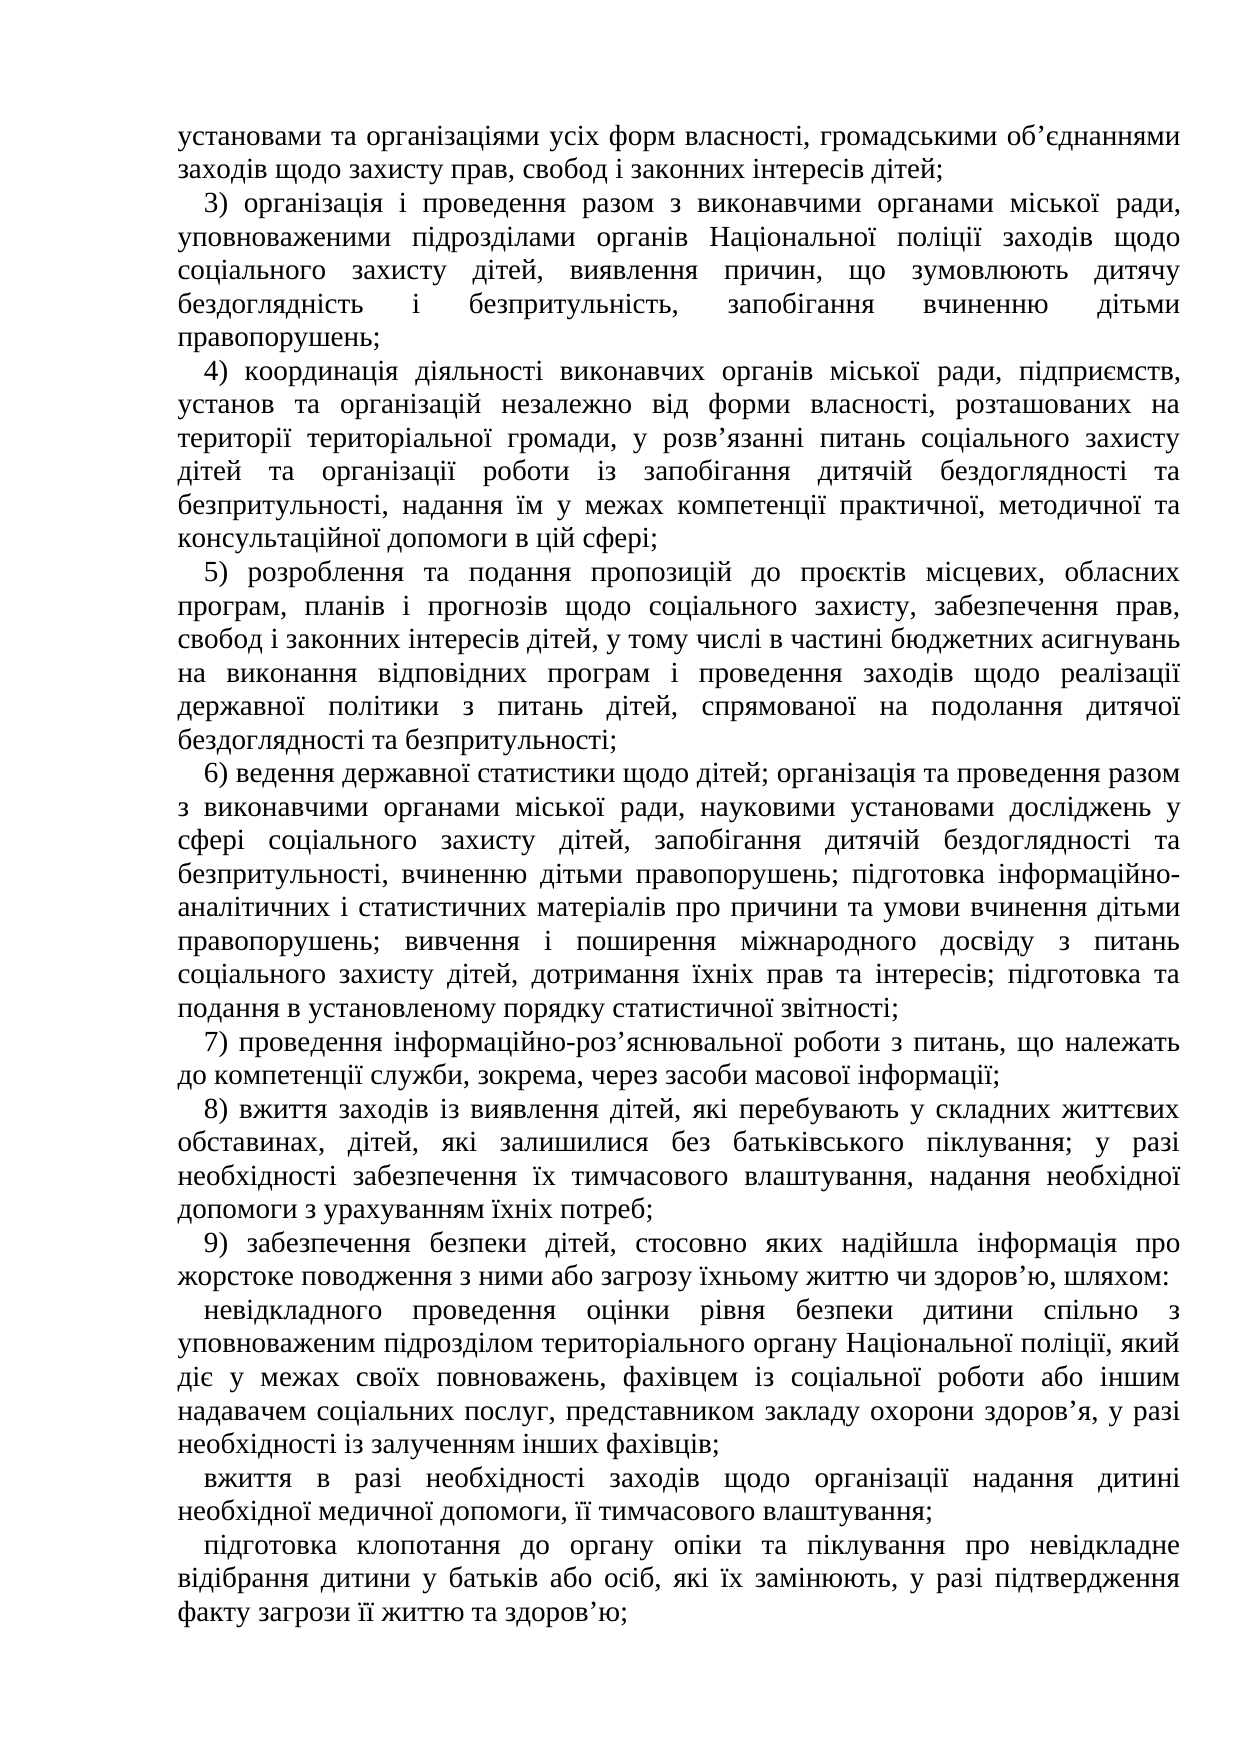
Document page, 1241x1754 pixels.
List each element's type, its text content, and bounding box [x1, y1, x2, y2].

text 7) проведення інформаційно-роз’яснювальної роботи з питань, що належать до компетенції служби, зокрема, через засоби масової інформації; [177, 1024, 1181, 1091]
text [177, 118, 1181, 185]
text 3) організація і проведення разом з виконавчими органами міської ради, уповноваженими підрозділами органів Національної поліції заходів щодо соціального захисту дітей, виявлення причин, що зумовлюють дитячу бездоглядність і безпритульність, запобігання вчиненню дітьми правопорушень; [177, 185, 1181, 353]
text 5) розроблення та подання пропозицій до проєктів місцевих, обласних програм, планів і прогнозів щодо соціального захисту, забезпечення прав, свобод і законних інтересів дітей, у тому числі в частині бюджетних асигнувань на виконання відповідних програм і проведення заходів щодо реалізації державної політики з питань дітей, спрямованої на подолання дитячої бездоглядності та безпритульності; [177, 554, 1181, 755]
text невідкладного проведення оцінки рівня безпеки дитини спільно з уповноваженим підрозділом територіального органу Національної поліції, який діє у межах своїх повноважень, фахівцем із соціальної роботи або іншим надавачем соціальних послуг, представником закладу охорони здоров’я, у разі необхідності із залученням інших фахівців; [177, 1292, 1181, 1460]
text 8) вжиття заходів із виявлення дітей, які перебувають у складних життєвих обставинах, дітей, які залишилися без батьківського піклування; у разі необхідності забезпечення їх тимчасового влаштування, надання необхідної допомоги з урахуванням їхніх потреб; [177, 1091, 1181, 1225]
text підготовка клопотання до органу опіки та піклування про невідкладне відібрання дитини у батьків або осіб, які їх замінюють, у разі підтвердження факту загрози її життю та здоров’ю; [177, 1527, 1181, 1627]
text 4) координація діяльності виконавчих органів міської ради, підприємств, установ та організацій незалежно від форми власності, розташованих на території територіальної громади, у розв’язанні питань соціального захисту дітей та організації роботи із запобігання дитячій бездоглядності та безпритульності, надання їм у межах компетенції практичної, методичної та консультаційної допомоги в цій сфері; [177, 353, 1181, 554]
text вжиття в разі необхідності заходів щодо організації надання дитині необхідної медичної допомоги, її тимчасового влаштування; [177, 1460, 1181, 1527]
text 9) забезпечення безпеки дітей, стосовно яких надійшла інформація про жорстоке поводження з ними або загрозу їхньому життю чи здоров’ю, шляхом: [177, 1225, 1181, 1292]
text 6) ведення державної статистики щодо дітей; організація та проведення разом з виконавчими органами міської ради, науковими установами досліджень у сфері соціального захисту дітей, запобігання дитячій бездоглядності та безпритульності, вчиненню дітьми правопорушень; підготовка інформаційно-аналітичних і статистичних матеріалів про причини та умови вчинення дітьми правопорушень; вивчення і поширення міжнародного досвіду з питань соціального захисту дітей, дотримання їхніх прав та інтересів; підготовка та подання в установленому порядку статистичної звітності; [177, 755, 1181, 1024]
